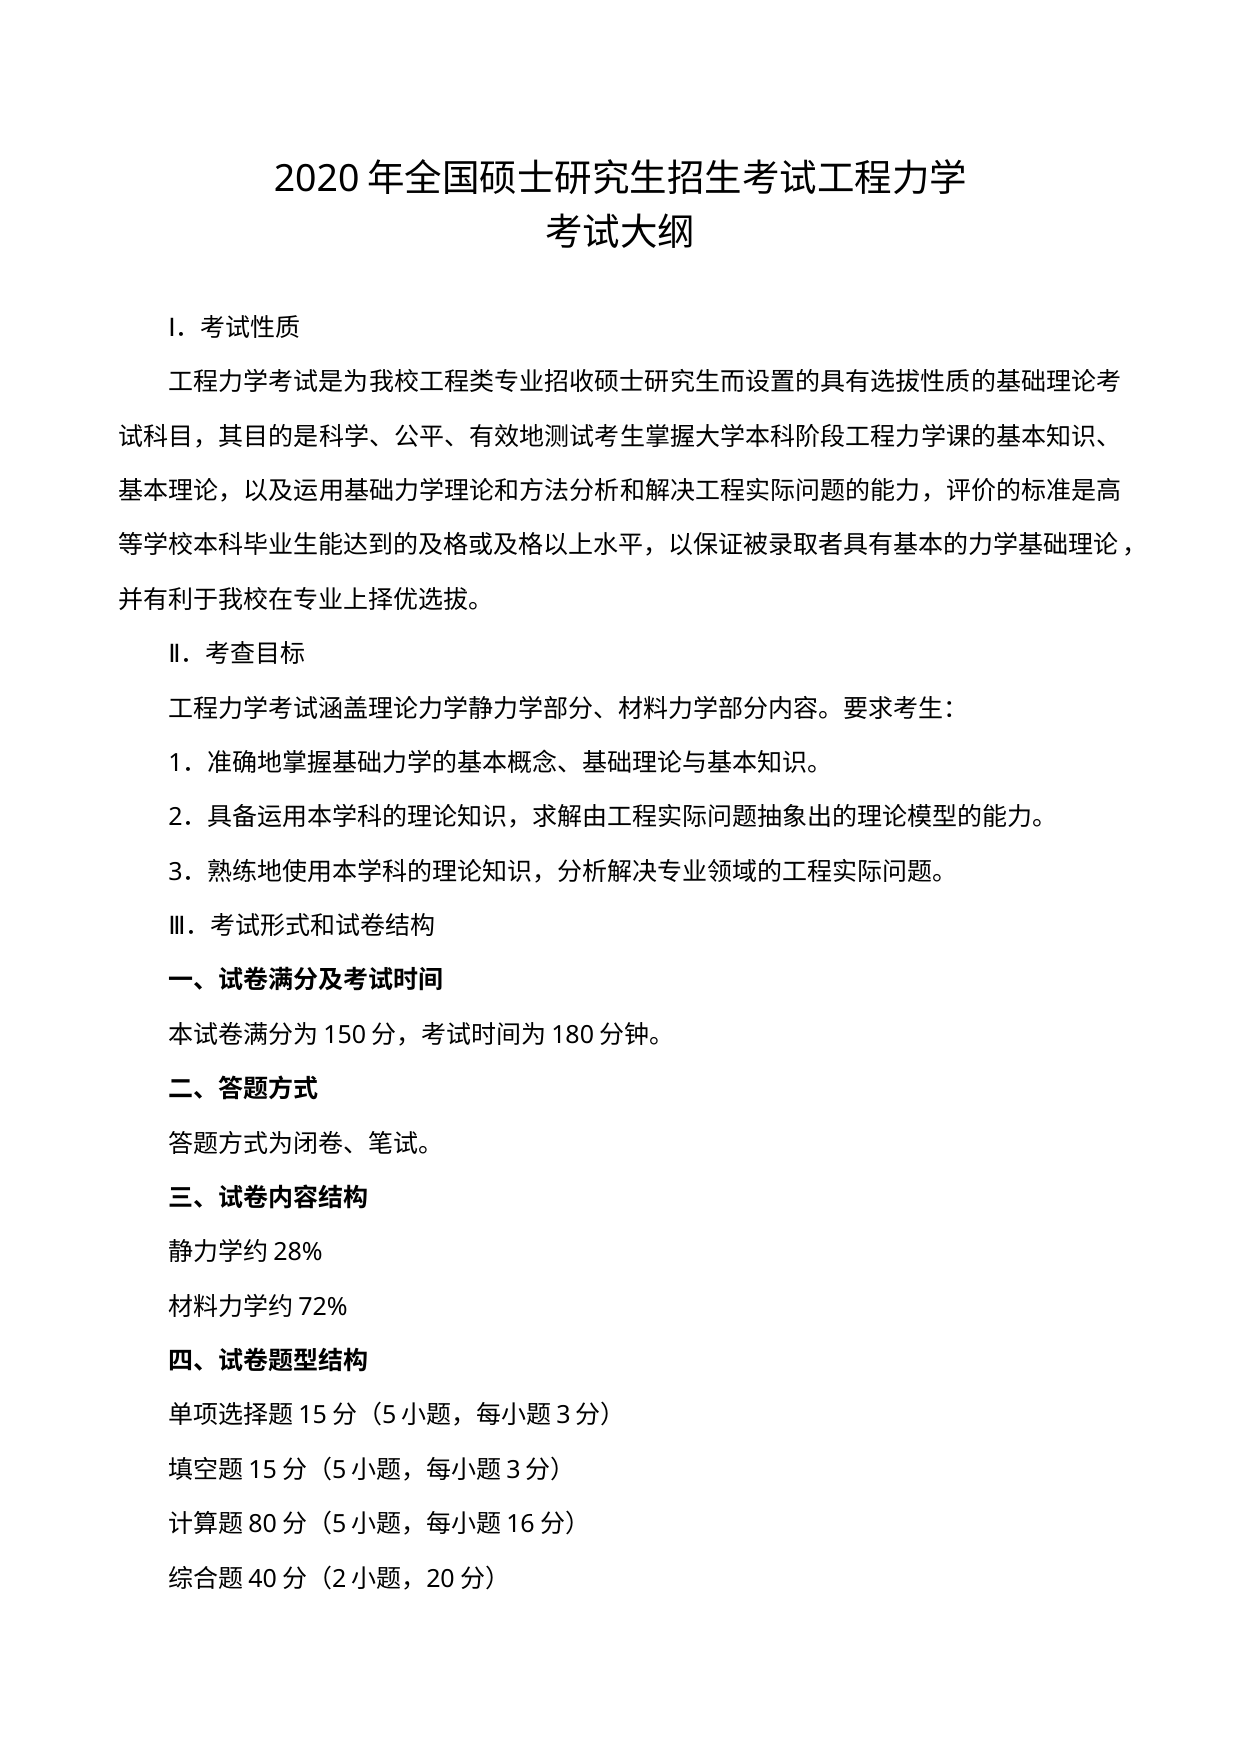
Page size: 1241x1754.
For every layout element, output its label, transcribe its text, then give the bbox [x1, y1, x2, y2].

text Ⅰ．考试性质 [118, 307, 1122, 344]
text 答题方式为闭卷、笔试。 [118, 1123, 1122, 1159]
list 具备运用本学科的理论知识，求解由工程实际问题抽象出的理论模型的能力。 [118, 797, 1122, 833]
text 工程力学考试是为我校工程类专业招收硕士研究生而设置的具有选拔性质的基础理论考试科目，其目的是科学、公平、有效地测试考生掌握大学本科阶段工程力学课的基本知识、基本理论，以及运用基础力学理论和方法分析和解决工程实际问题的能力，评价的标准是高等学校本科毕业生能达到的及格或及格以上水平，以保证被录取者具有基本的力学基础理论，并有利于我校在专业上择优选拔。 [118, 362, 1122, 616]
text 二、答题方式 [118, 1069, 1122, 1105]
text Ⅲ．考试形式和试卷结构 [118, 906, 1122, 942]
text 计算题80分（5小题，每小题16分） [118, 1504, 1122, 1540]
text 静力学约28% [118, 1232, 1122, 1268]
text 工程力学考试涵盖理论力学静力学部分、材料力学部分内容。要求考生： [118, 688, 1122, 724]
text 三、试卷内容结构 [118, 1177, 1122, 1214]
text 单项选择题15分（5小题，每小题3分） [118, 1395, 1122, 1431]
text 材料力学约72% [118, 1286, 1122, 1322]
text 本试卷满分为150分，考试时间为180分钟。 [118, 1014, 1122, 1051]
list 准确地掌握基础力学的基本概念、基础理论与基本知识。 [118, 742, 1122, 779]
text Ⅱ．考查目标 [118, 634, 1122, 670]
text 填空题15分（5小题，每小题3分） [118, 1449, 1122, 1486]
text 综合题40分（2小题，20分） [118, 1558, 1122, 1594]
text 2020年全国硕士研究生招生考试工程力学 [118, 148, 1122, 202]
text 四、试卷题型结构 [118, 1341, 1122, 1377]
text 一、试卷满分及考试时间 [118, 960, 1122, 996]
text 3．熟练地使用本学科的理论知识，分析解决专业领域的工程实际问题。 [118, 851, 1122, 887]
text 考试大纲 [118, 202, 1122, 256]
